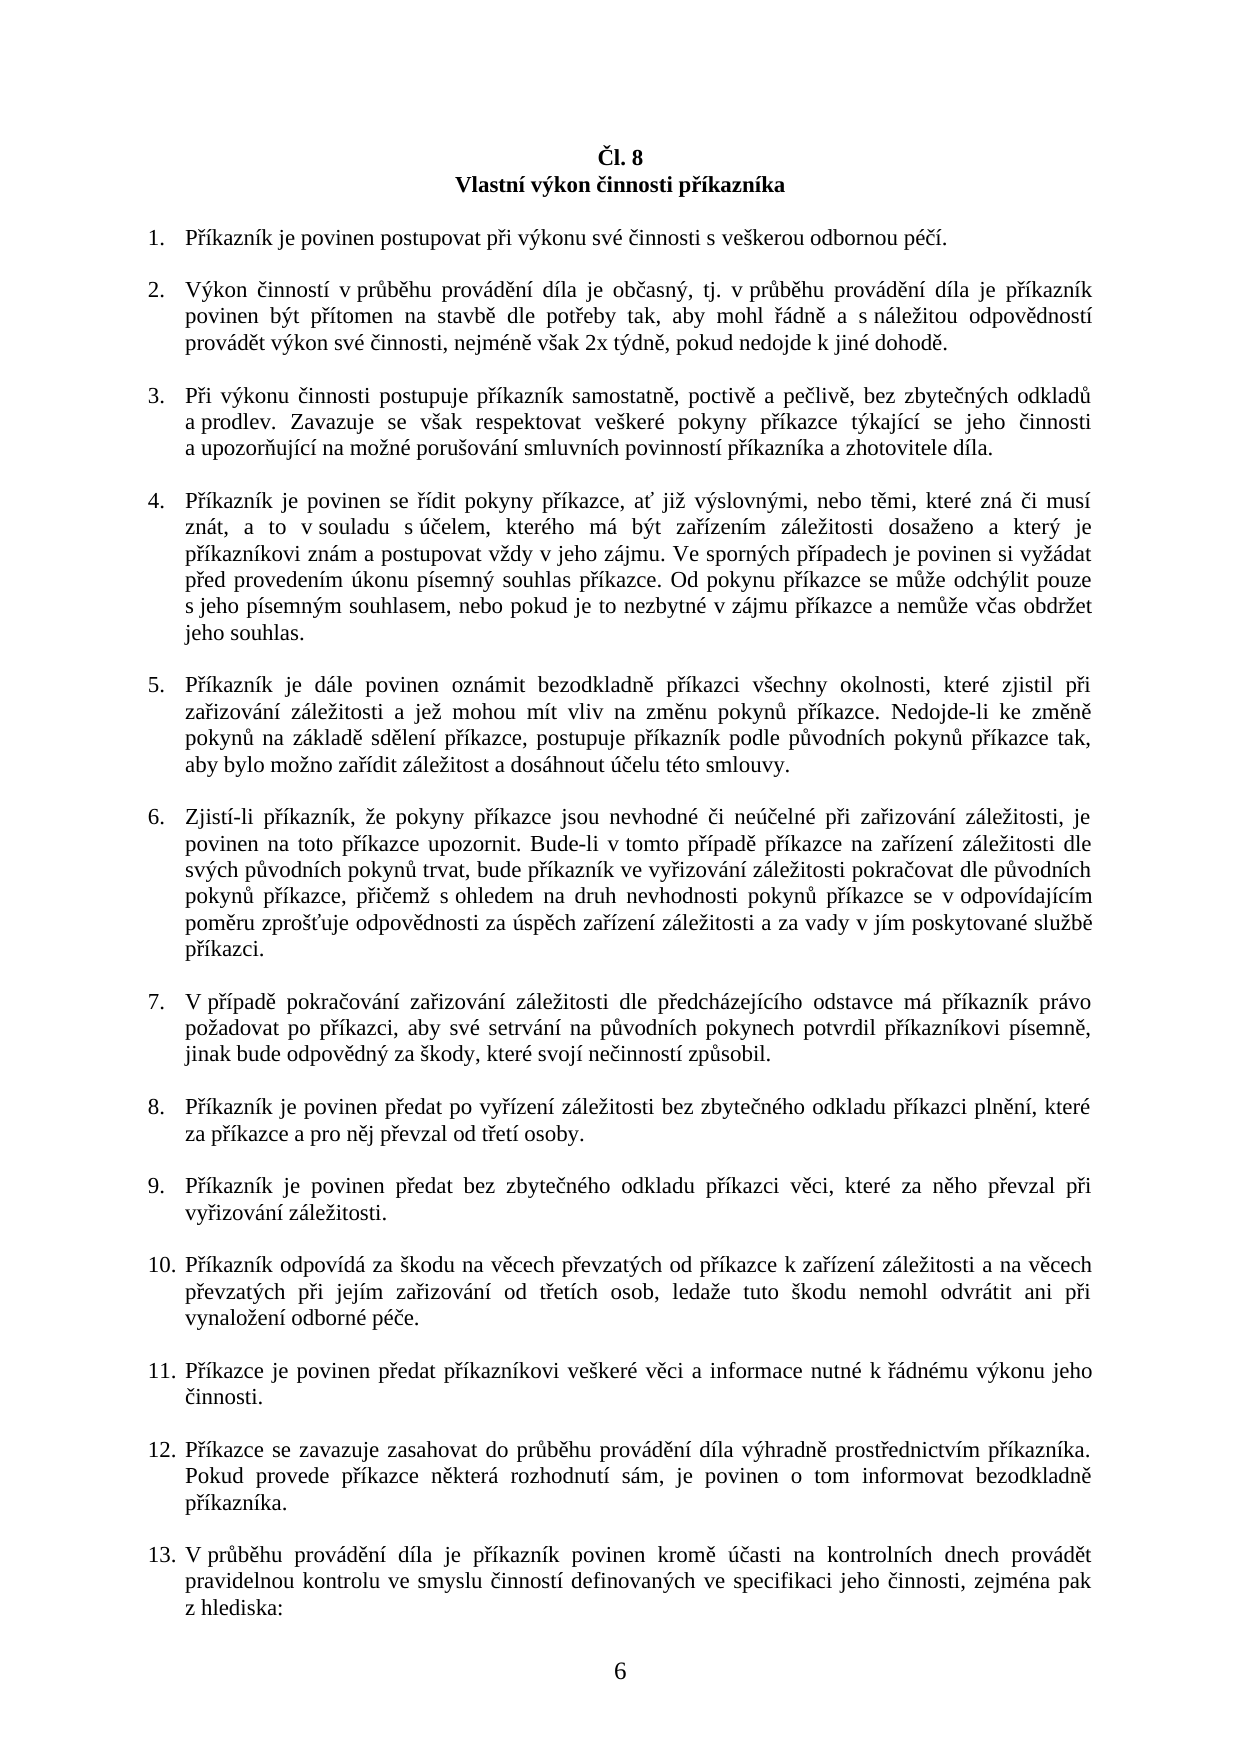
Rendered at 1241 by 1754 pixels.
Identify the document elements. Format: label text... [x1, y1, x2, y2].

list Při výkonu činnosti postupuje příkazník samostatně, poctivě a pečlivě, bez zbytečných odkladů a prodlev. Zavazuje se však respektovat veškeré pokyny příkazce týkající se jeho činnosti a upozorňující na možné porušování smluvních povinností příkazníka a zhotovitele díla. [148, 382, 1092, 461]
list Příkazce je povinen předat příkazníkovi veškeré věci a informace nutné k řádnému výkonu jeho činnosti. [148, 1357, 1092, 1409]
list Příkazník odpovídá za škodu na věcech převzatých od příkazce k zařízení záležitosti a na věcech převzatých při jejím zařizování od třetích osob, ledaže tuto škodu nemohl odvrátit ani při vynaložení odborné péče. [148, 1251, 1092, 1330]
list Příkazník je povinen předat bez zbytečného odkladu příkazci věci, které za něho převzal při vyřizování záležitosti. [148, 1172, 1092, 1225]
list V případě pokračování zařizování záležitosti dle předcházejícího odstavce má příkazník právo požadovat po příkazci, aby své setrvání na původních pokynech potvrdil příkazníkovi písemně, jinak bude odpovědný za škody, které svojí nečinností způsobil. [148, 988, 1092, 1067]
list Příkazník je povinen se řídit pokyny příkazce, ať již výslovnými, nebo těmi, které zná či musí znát, a to v souladu s účelem, kterého má být zařízením záležitosti dosaženo a který je příkazníkovi znám a postupovat vždy v jeho zájmu. Ve sporných případech je povinen si vyžádat před provedením úkonu písemný souhlas příkazce. Od pokynu příkazce se může odchýlit pouze s jeho písemným souhlasem, nebo pokud je to nezbytné v zájmu příkazce a nemůže včas obdržet jeho souhlas. [148, 487, 1092, 645]
list Příkazník je dále povinen oznámit bezodkladně příkazci všechny okolnosti, které zjistil při zařizování záležitosti a jež mohou mít vliv na změnu pokynů příkazce. Nedojde-li ke změně pokynů na základě sdělení příkazce, postupuje příkazník podle původních pokynů příkazce tak, aby bylo možno zařídit záležitost a dosáhnout účelu této smlouvy. [148, 672, 1092, 777]
text Čl. 8 [148, 144, 1092, 171]
list Výkon činností v průběhu provádění díla je občasný, tj. v průběhu provádění díla je příkazník povinen být přítomen na stavbě dle potřeby tak, aby mohl řádně a s náležitou odpovědností provádět výkon své činnosti, nejméně však 2x týdně, pokud nedojde k jiné dohodě. [148, 276, 1092, 355]
text Vlastní výkon činnosti příkazníka [148, 171, 1092, 197]
list Zjistí-li příkazník, že pokyny příkazce jsou nevhodné či neúčelné při zařizování záležitosti, je povinen na toto příkazce upozornit. Bude-li v tomto případě příkazce na zařízení záležitosti dle svých původních pokynů trvat, bude příkazník ve vyřizování záležitosti pokračovat dle původních pokynů příkazce, přičemž s ohledem na druh nevhodnosti pokynů příkazce se v odpovídajícím poměru zprošťuje odpovědnosti za úspěch zařízení záležitosti a za vady v jím poskytované službě příkazci. [148, 803, 1092, 961]
list V průběhu provádění díla je příkazník povinen kromě účasti na kontrolních dnech provádět pravidelnou kontrolu ve smyslu činností definovaných ve specifikaci jeho činnosti, zejména pak z hlediska: [148, 1541, 1092, 1620]
list Příkazce se zavazuje zasahovat do průběhu provádění díla výhradně prostřednictvím příkazníka. Pokud provede příkazce některá rozhodnutí sám, je povinen o tom informovat bezodkladně příkazníka. [148, 1436, 1092, 1515]
list Příkazník je povinen předat po vyřízení záležitosti bez zbytečného odkladu příkazci plnění, které za příkazce a pro něj převzal od třetí osoby. [148, 1093, 1092, 1146]
list Příkazník je povinen postupovat při výkonu své činnosti s veškerou odbornou péčí. [148, 223, 1092, 250]
